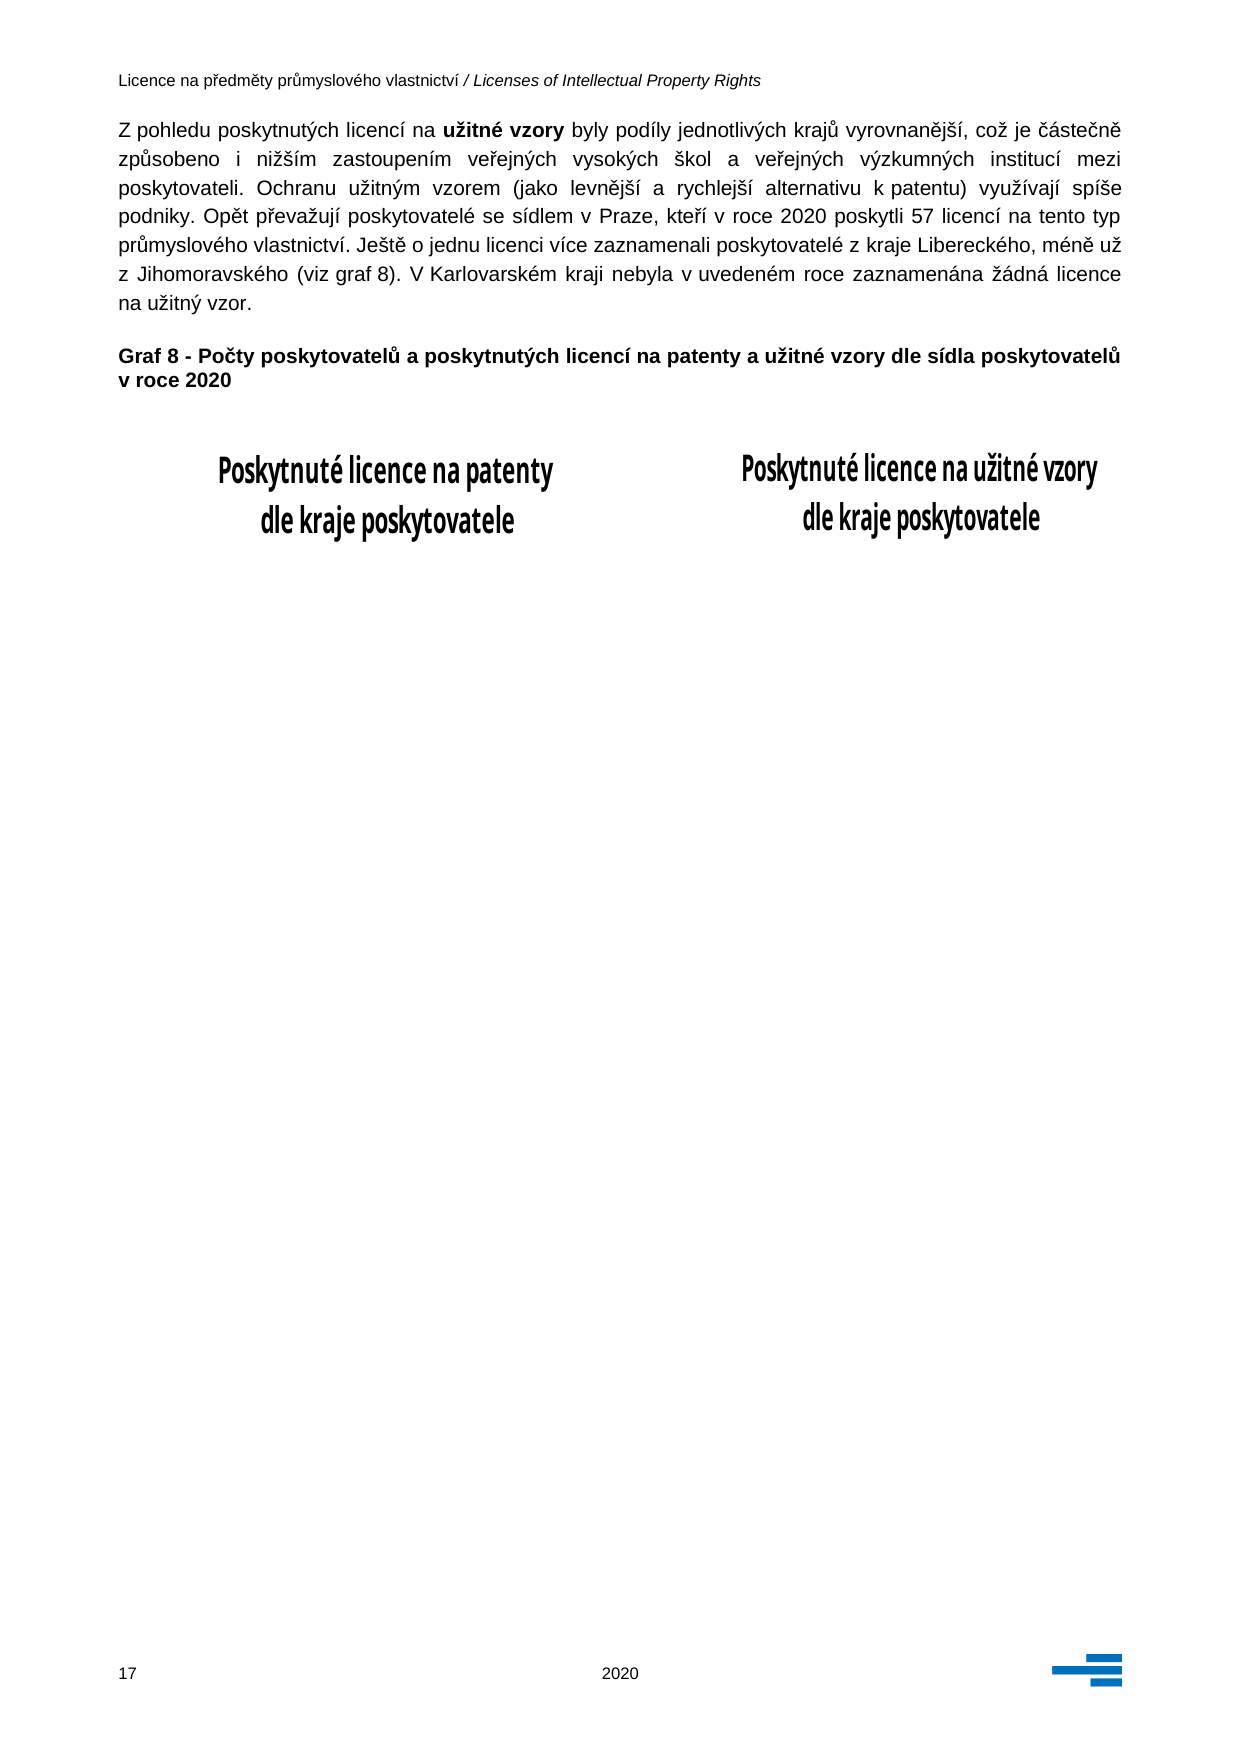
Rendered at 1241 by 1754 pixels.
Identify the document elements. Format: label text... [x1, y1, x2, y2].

text Graf 8 - Počty poskytovatelů a poskytnutých licencí na patenty a užitné vzory dle sídla poskytovatelů v roce 2020 [118, 344, 1122, 392]
text Z pohledu poskytnutých licencí na užitné vzory byly podíly jednotlivých krajů vyrovnanější, což je částečně způsobeno i nižším zastoupením veřejných vysokých škol a veřejných výzkumných institucí mezi poskytovateli. Ochranu užitným vzorem (jako levnější a rychlejší alternativu k patentu) využívají spíše podniky. Opět převažují poskytovatelé se sídlem v Praze, kteří v roce 2020 poskytli 57 licencí na tento typ průmyslového vlastnictví. Ještě o jednu licenci více zaznamenali poskytovatelé z kraje Libereckého, méně už z Jihomoravského (viz graf 8). V Karlovarském kraji nebyla v uvedeném roce zaznamenána žádná licence na užitný vzor. [118, 118, 1122, 314]
picture [1051, 1653, 1123, 1687]
